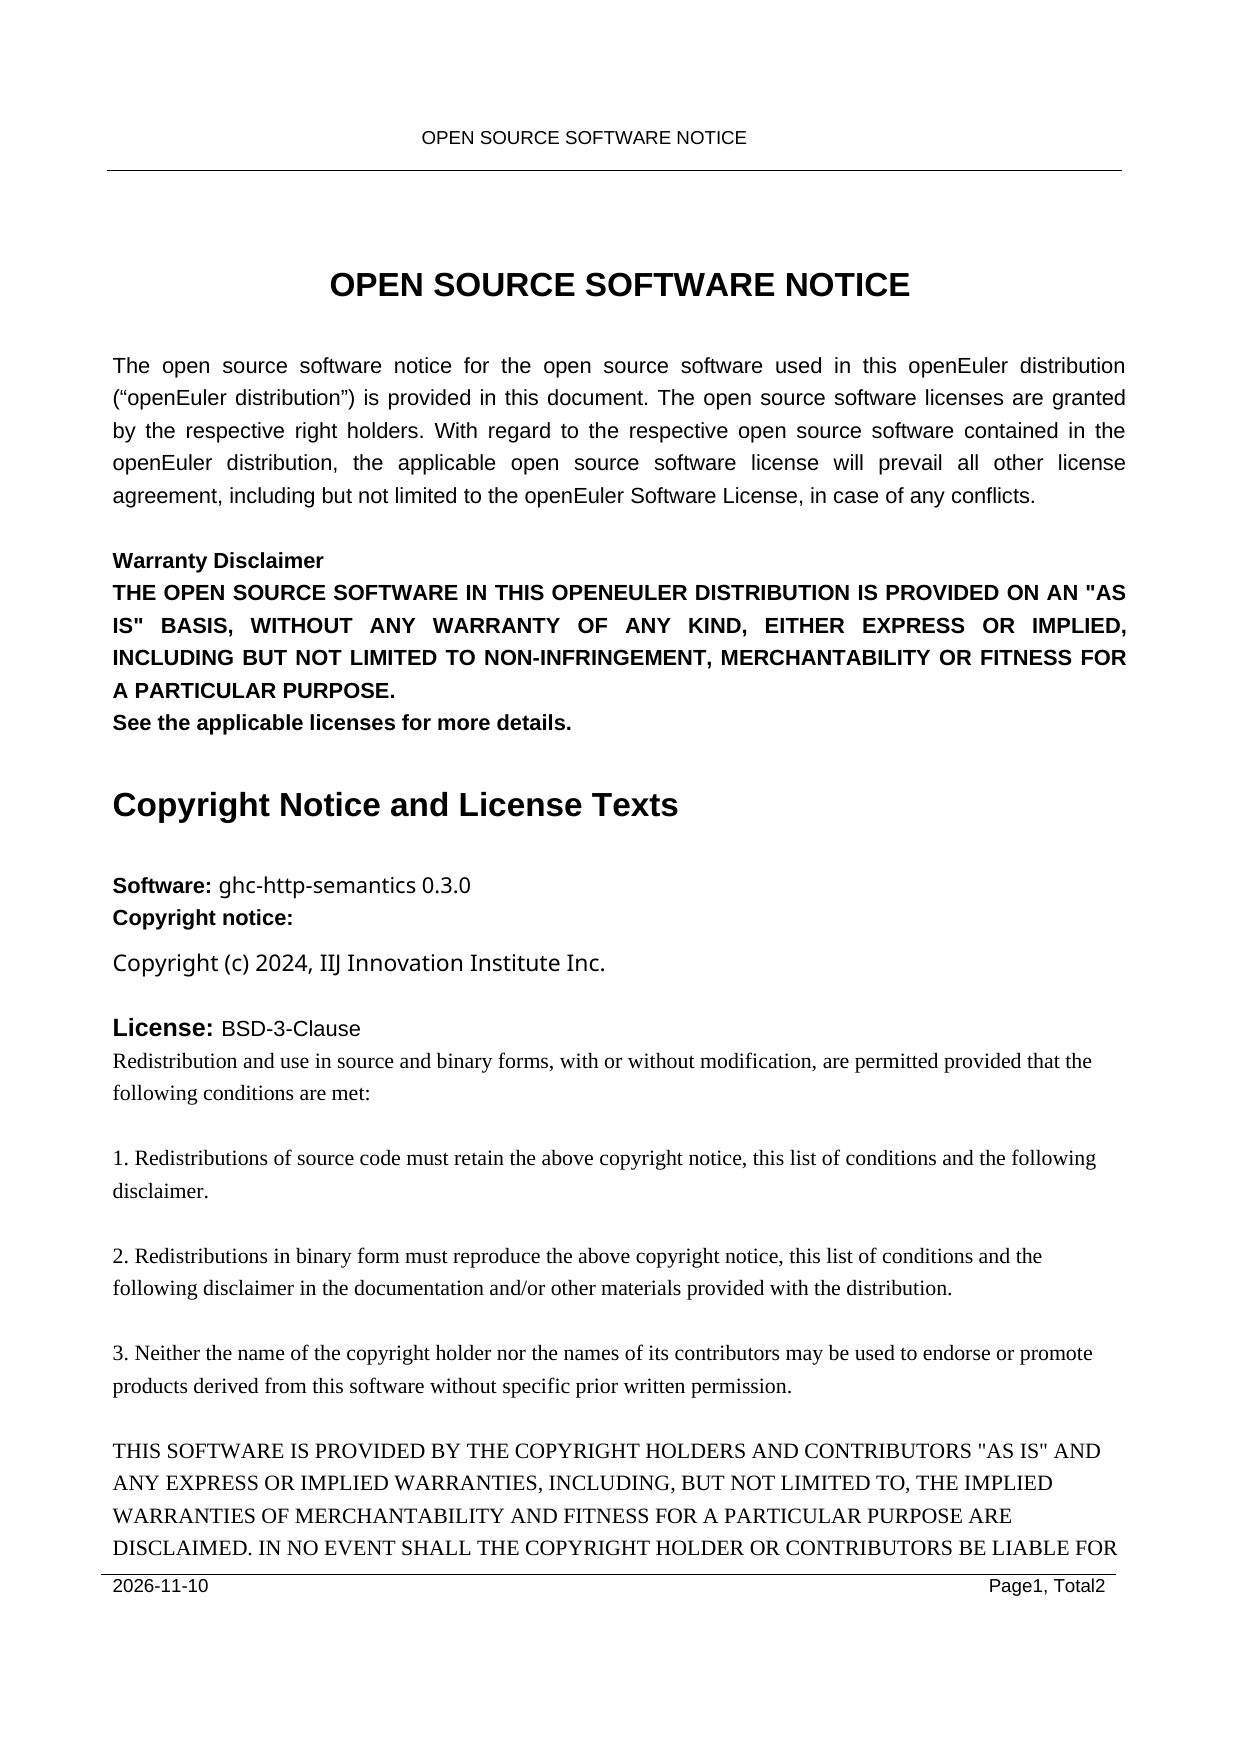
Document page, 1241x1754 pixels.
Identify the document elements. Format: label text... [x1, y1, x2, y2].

text License: BSD-3-Clause [112, 1012, 1128, 1044]
text Copyright Notice and License Texts [112, 771, 1128, 836]
text The open source software notice for the open source software used in this openEuler distribution (“openEuler distribution”) is provided in this document. The open source software licenses are granted by the respective right holders. With regard to the respective open source software contained in the openEuler distribution, the applicable open source software license will prevail all other license agreement, including but not limited to the openEuler Software License, in case of any conflicts. [112, 349, 1128, 511]
text THE OPEN SOURCE SOFTWARE IN THIS OPENEULER DISTRIBUTION IS PROVIDED ON AN "AS IS" BASIS, WITHOUT ANY WARRANTY OF ANY KIND, EITHER EXPRESS OR IMPLIED, INCLUDING BUT NOT LIMITED TO NON-INFRINGEMENT, MERCHANTABILITY OR FITNESS FOR A PARTICULAR PURPOSE. See the applicable licenses for more details. [112, 576, 1128, 739]
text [112, 1044, 1128, 1564]
text Warranty Disclaimer [112, 544, 1128, 576]
title Software: ghc-http-semantics 0.3.0 [112, 869, 1128, 901]
text OPEN SOURCE SOFTWARE NOTICE [112, 251, 1128, 316]
text Copyright notice: [112, 901, 1128, 934]
text Copyright (c) 2024, IIJ Innovation Institute Inc. [112, 947, 1128, 1012]
